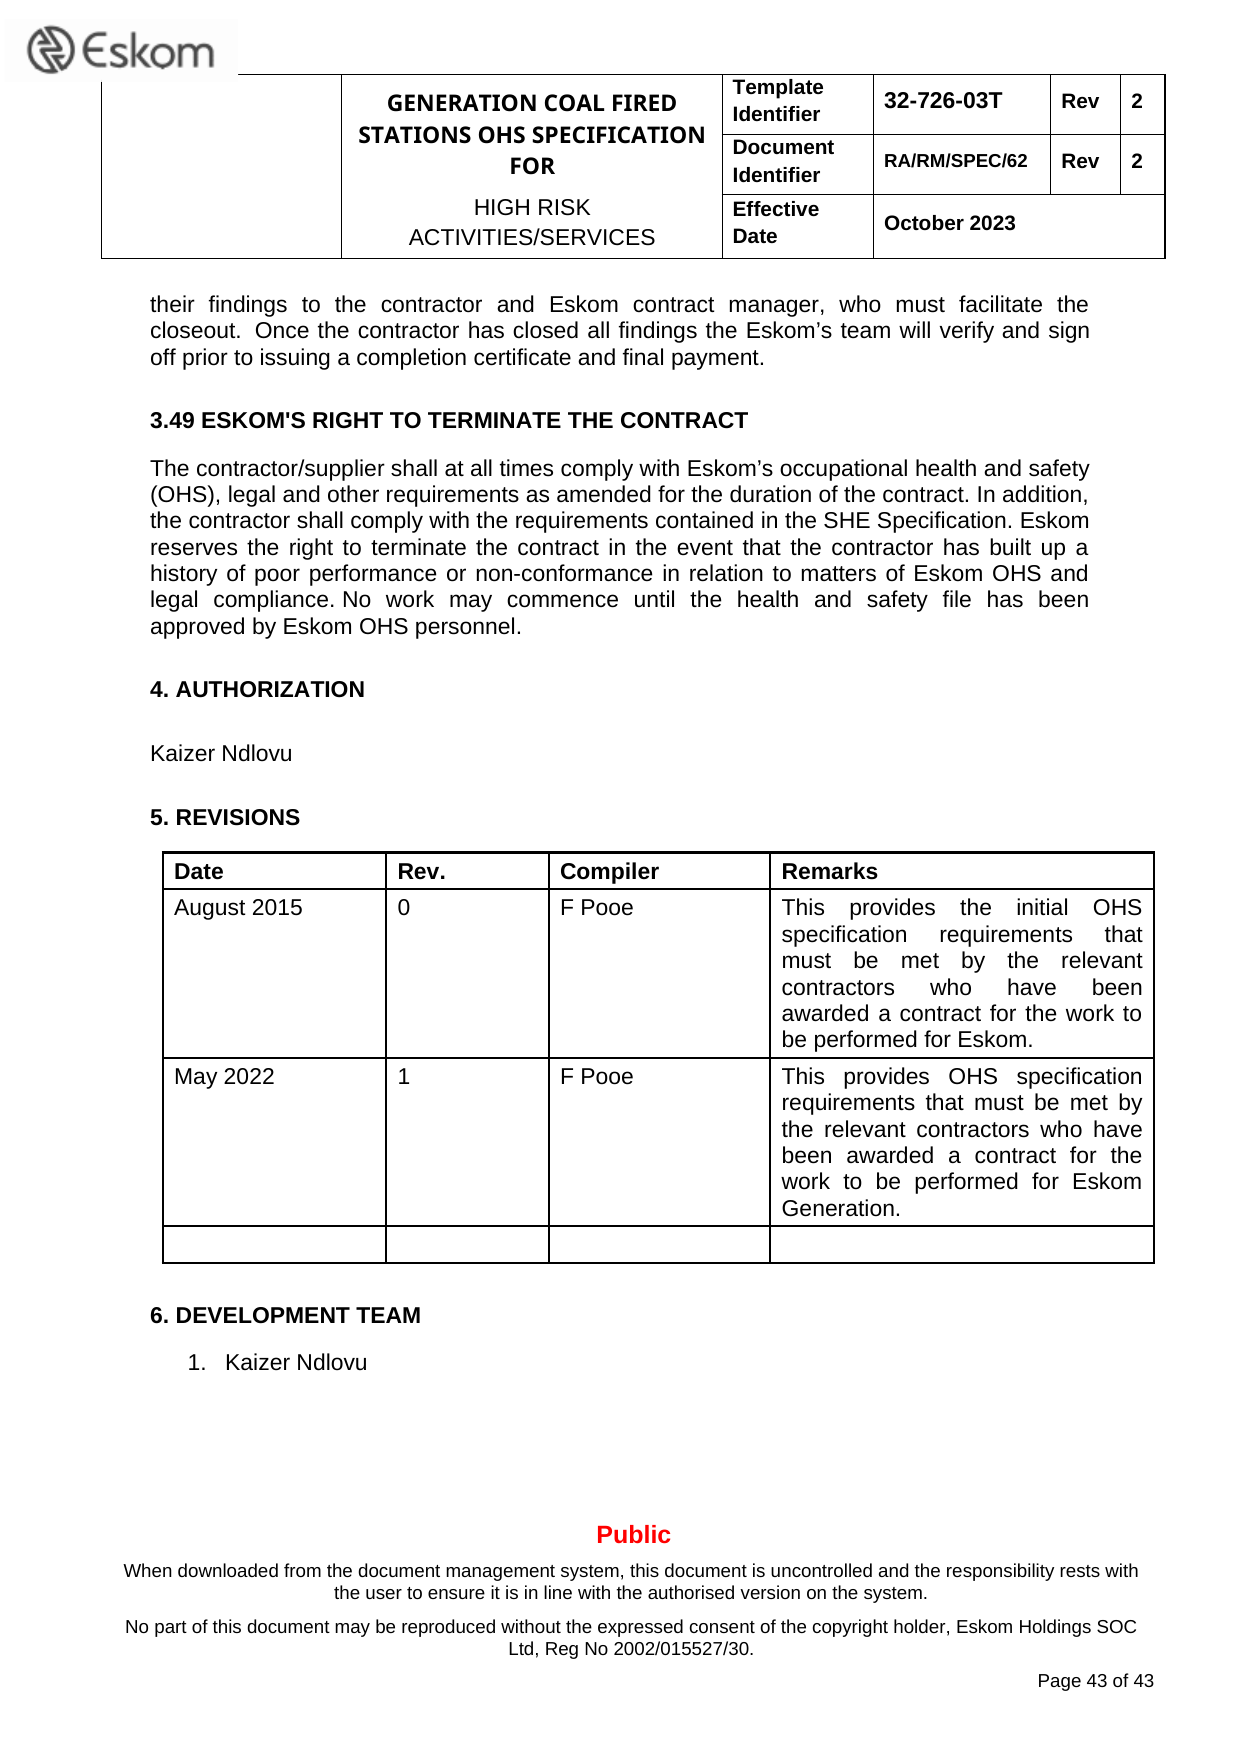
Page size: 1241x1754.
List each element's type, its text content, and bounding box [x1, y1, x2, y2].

subtitle 4. AuthoriZation [150, 676, 1090, 703]
table_cell F Pooe [550, 890, 769, 1057]
table_cell 1 [387, 1059, 548, 1225]
table_cell This provides the initial OHS specification requirements that must be met by the relevant contractors who have been awarded a contract for the work to be performed for Eskom. [771, 890, 1153, 1057]
text The contractor/supplier shall at all times comply with Eskom’s occupational health and safety (OHS), legal and other requirements as amended for the duration of the contract. In addition, the contractor shall comply with the requirements contained in the SHE Specification. Eskom reserves the right to terminate the contract in the event that the contractor has built up a history of poor performance or non-conformance in relation to matters of Eskom OHS and legal compliance. No work may commence until the health and safety file has been approved by Eskom OHS personnel. [150, 454, 1090, 639]
table_header Rev. [387, 854, 548, 888]
table_cell 0 [387, 890, 548, 1057]
table_cell [387, 1227, 548, 1262]
table_header Remarks [771, 854, 1153, 888]
table_cell [550, 1227, 769, 1262]
subtitle 3.49 ESKOM's RIGHT TO TERMINATE THE CONTRACT [150, 407, 1090, 434]
table_cell This provides OHS specification requirements that must be met by the relevant contractors who have been awarded a contract for the work to be performed for Eskom Generation. [771, 1059, 1153, 1225]
table_cell May 2022 [164, 1059, 385, 1225]
table_cell F Pooe [550, 1059, 769, 1225]
table_header Compiler [550, 854, 769, 888]
table_cell [164, 1227, 385, 1262]
subtitle 6. dEVELOPMENT TEAM [150, 1302, 1090, 1328]
list Kaizer Ndlovu [187, 1349, 1049, 1375]
table_cell [771, 1227, 1153, 1262]
subtitle 5. Revisions [150, 804, 1090, 831]
table_cell August 2015 [164, 890, 385, 1057]
subtitle Kaizer Ndlovu [150, 740, 1090, 767]
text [150, 291, 1090, 370]
table_header Date [164, 854, 385, 888]
